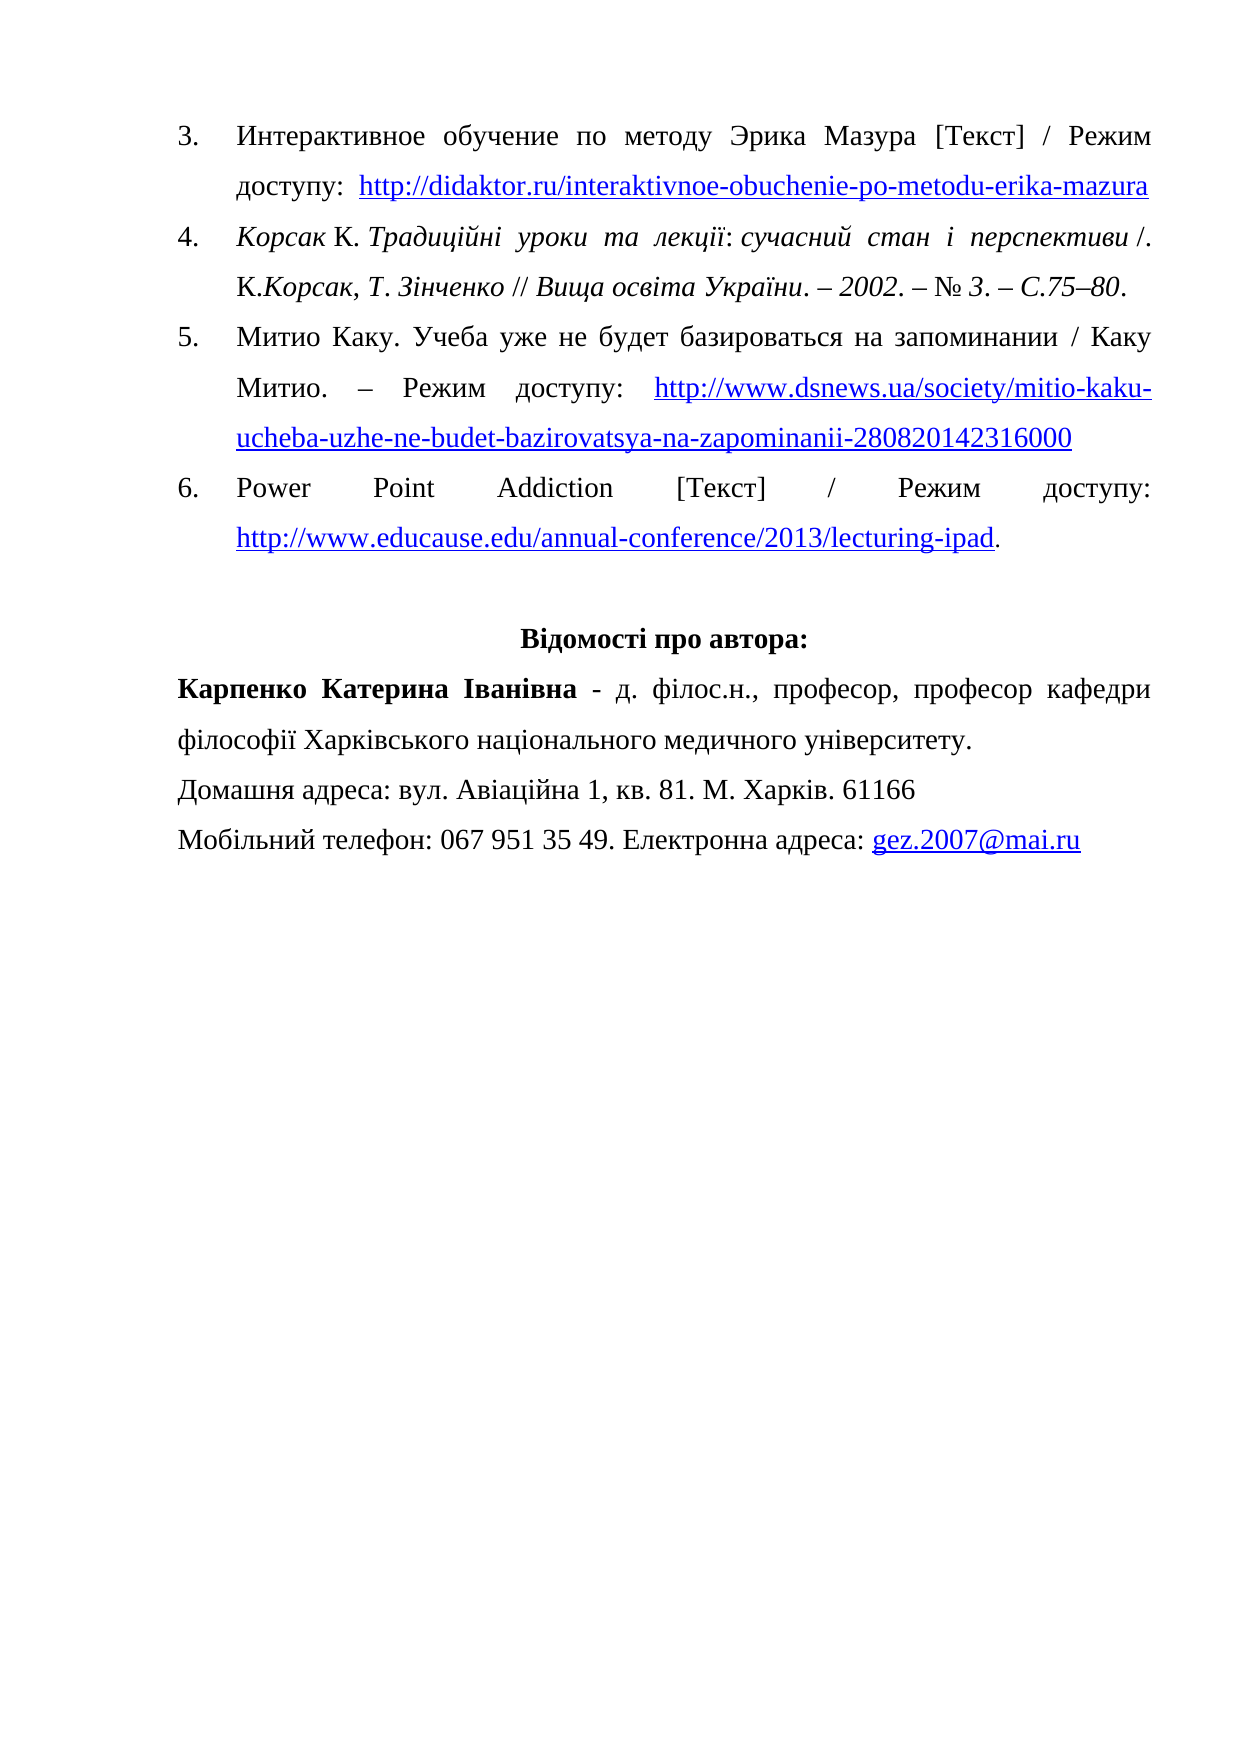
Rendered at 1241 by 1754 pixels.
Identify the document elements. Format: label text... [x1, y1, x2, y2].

text Відомості про автора: [177, 621, 1152, 655]
list Интерактивное обучение по методу Эрика Мазура [Текст] / Режим доступу: http://didaktor.ru/interaktivnoe-obuchenie-po-metodu-erika-mazura [177, 118, 1152, 202]
list Power Point Addiction [Текст] / Режим доступу: http://www.educause.edu/annual-conference/2013/lecturing-ipad. [177, 470, 1152, 554]
list Корсак К. Традиційні уроки та лекції: сучасний стан і перспективи /. К.Корсак, Т. Зінченко // Вища освіта України. – 2002. – № 3. – С.75–80. [177, 219, 1152, 303]
text Карпенко Катерина Іванівна - д. філос.н., професор, професор кафедри філософії Харківського національного медичного університету. [177, 672, 1152, 755]
list Митио Каку. Учеба уже не будет базироваться на запоминании / Каку Митио. – Режим доступу: http://www.dsnews.ua/society/mitio-kaku-ucheba-uzhe-ne-budet-bazirovatsya-na-zapominanii-280820142316000 [177, 319, 1152, 453]
text Мобільний телефон: 067 951 35 49. Електронна адреса: gez.2007@mai.ru [177, 822, 1152, 856]
text Домашня адреса: вул. Авіаційна 1, кв. 81. М. Харків. 61166 [177, 772, 1152, 806]
